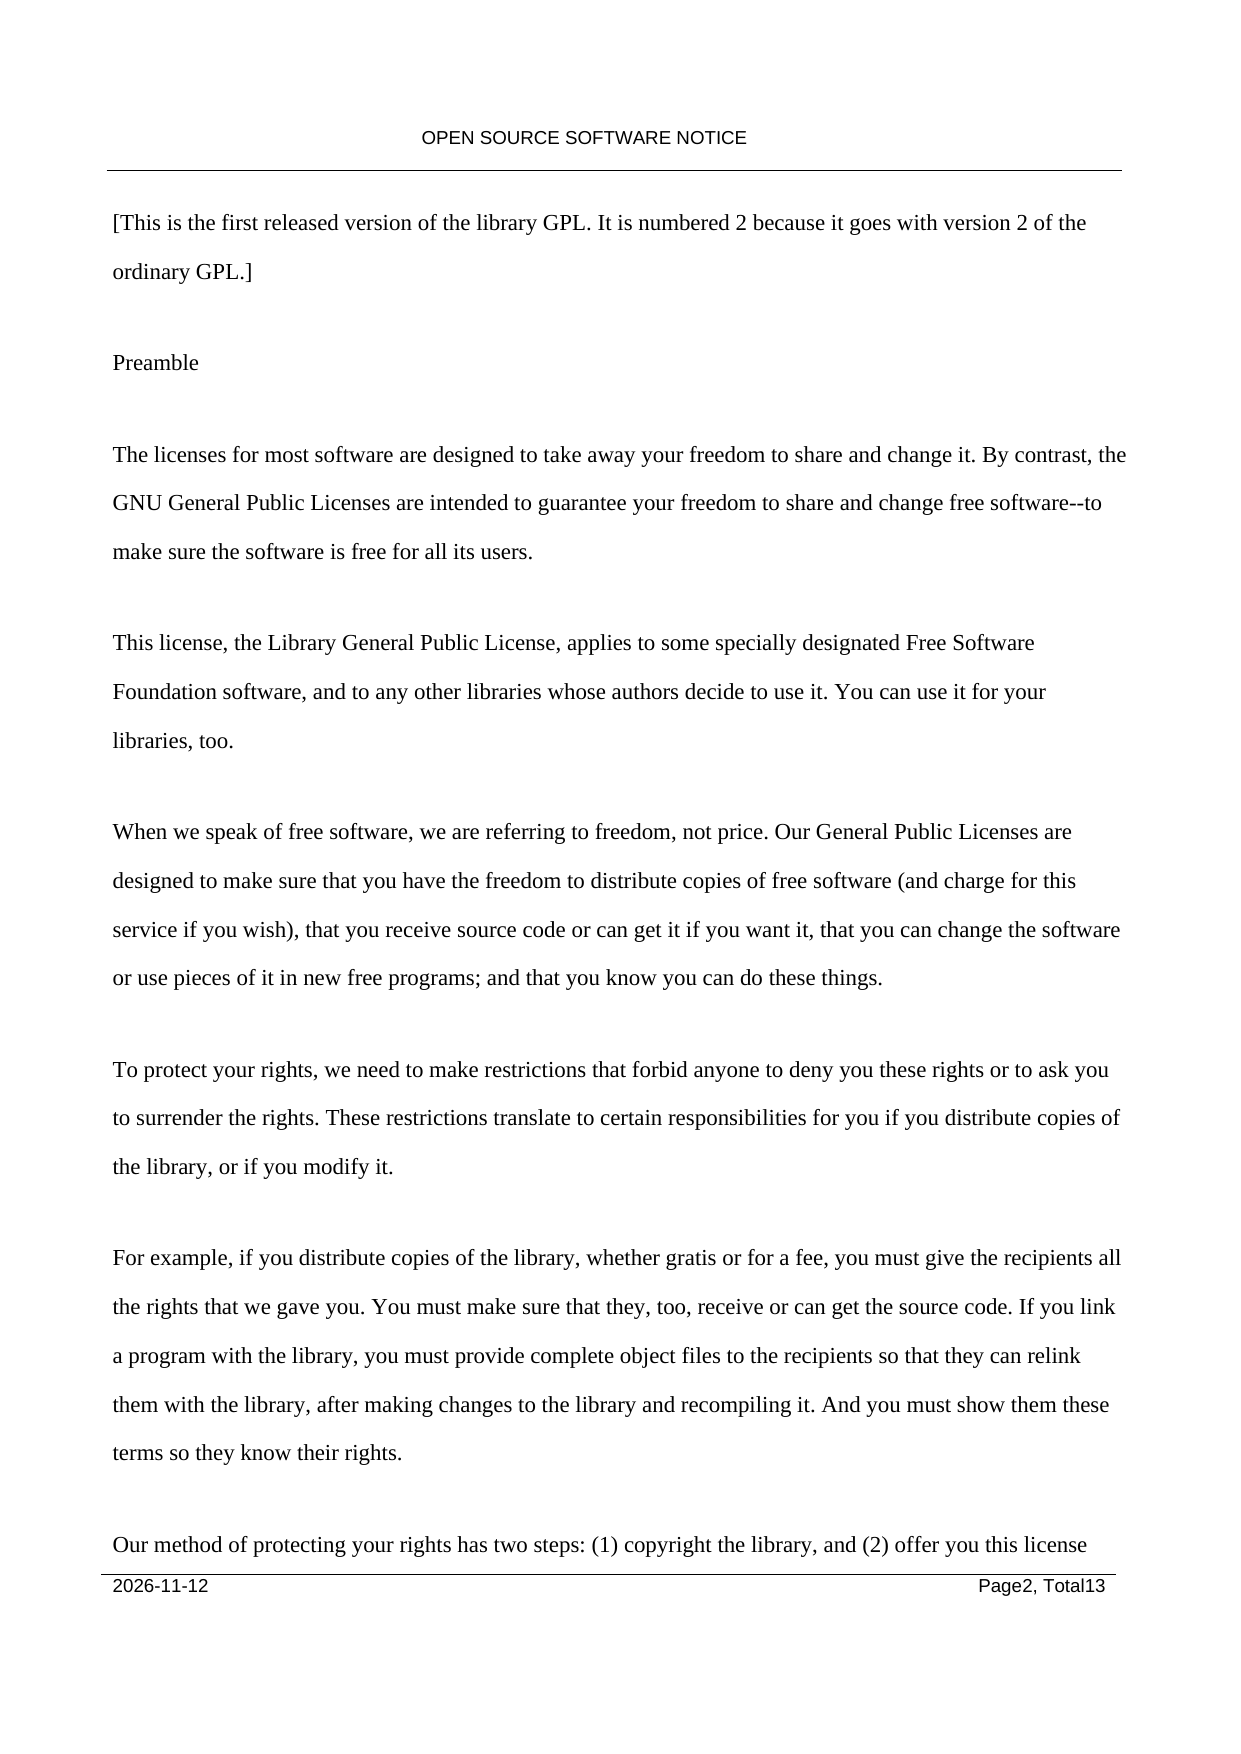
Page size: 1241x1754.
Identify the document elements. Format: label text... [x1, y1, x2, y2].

text [This is the first released version of the library GPL. It is numbered 2 because it goes with version 2 of the ordinary GPL.] [112, 206, 1128, 288]
text To protect your rights, we need to make restrictions that forbid anyone to deny you these rights or to ask you to surrender the rights. These restrictions translate to certain responsibilities for you if you distribute copies of the library, or if you modify it. [112, 1053, 1128, 1183]
text For example, if you distribute copies of the library, whether gratis or for a fee, you must give the recipients all the rights that we gave you. You must make sure that they, too, receive or can get the source code. If you link a program with the library, you must provide complete object files to the recipients so that they can relink them with the library, after making changes to the library and recompiling it. And you must show them these terms so they know their rights. [112, 1241, 1128, 1469]
text This license, the Library General Public License, applies to some specially designated Free Software Foundation software, and to any other libraries whose authors decide to use it. You can use it for your libraries, too. [112, 626, 1128, 756]
text When we speak of free software, we are referring to freedom, not price. Our General Public Licenses are designed to make sure that you have the freedom to distribute copies of free software (and charge for this service if you wish), that you receive source code or can get it if you want it, that you can change the software or use pieces of it in new free programs; and that you know you can do these things. [112, 815, 1128, 994]
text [112, 1528, 1128, 1560]
text The licenses for most software are designed to take away your freedom to share and change it. By contrast, the GNU General Public Licenses are intended to guarantee your freedom to share and change free software--to make sure the software is free for all its users. [112, 438, 1128, 568]
text Preamble [112, 346, 1128, 379]
